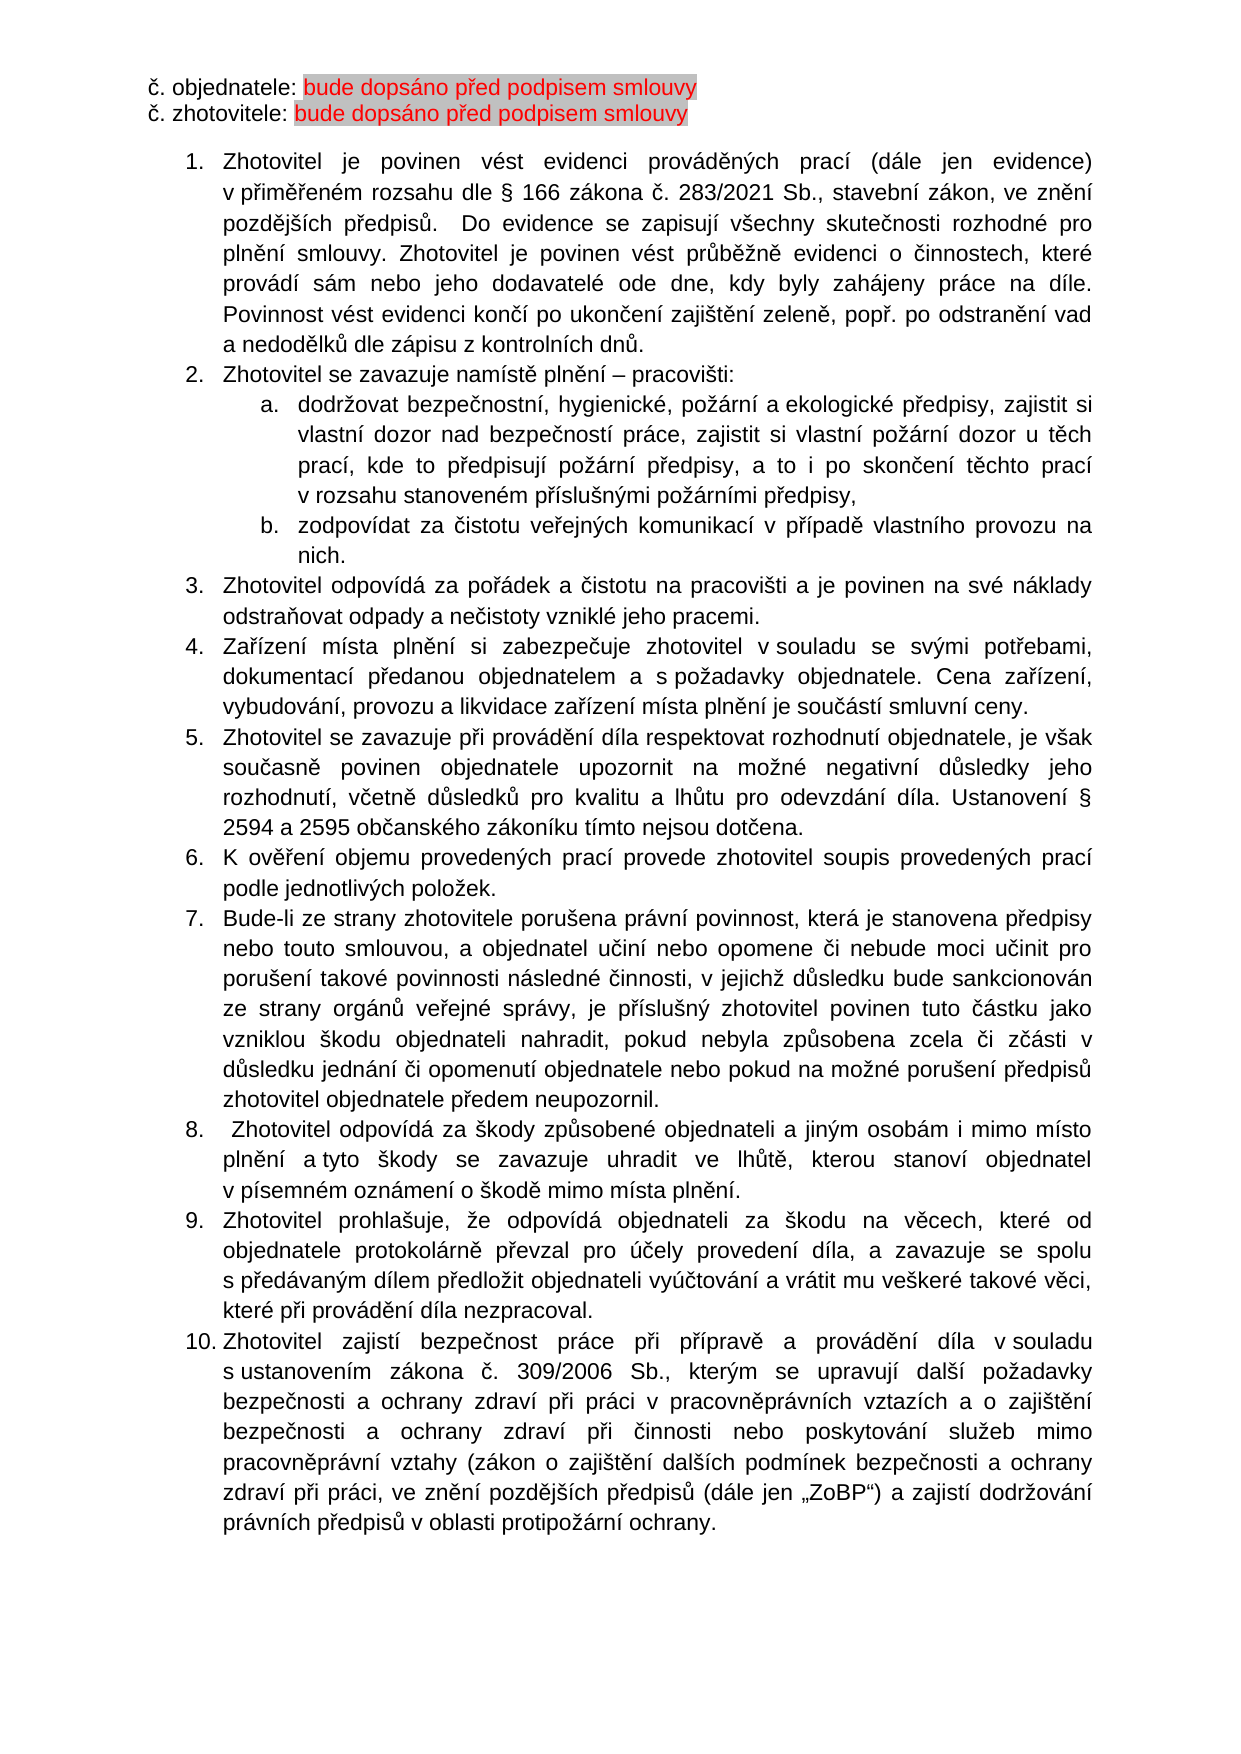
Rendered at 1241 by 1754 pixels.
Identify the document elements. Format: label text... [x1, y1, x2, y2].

list Zhotovitel zajistí bezpečnost práce při přípravě a provádění díla v souladu s ustanovením zákona č. 309/2006 Sb., kterým se upravují další požadavky bezpečnosti a ochrany zdraví při práci v pracovněprávních vztazích a o zajištění bezpečnosti a ochrany zdraví při činnosti nebo poskytování služeb mimo pracovněprávní vztahy (zákon o zajištění dalších podmínek bezpečnosti a ochrany zdraví při práci, ve znění pozdějších předpisů (dále jen „ZoBP“) a zajistí dodržování právních předpisů v oblasti protipožární ochrany. [185, 1328, 1093, 1535]
list Bude-li ze strany zhotovitele porušena právní povinnost, která je stanovena předpisy nebo touto smlouvou, a objednatel učiní nebo opomene či nebude moci učinit pro porušení takové povinnosti následné činnosti, v jejichž důsledku bude sankcionován ze strany orgánů veřejné správy, je příslušný zhotovitel povinen tuto částku jako vzniklou škodu objednateli nahradit, pokud nebyla způsobena zcela či zčásti v důsledku jednání či opomenutí objednatele nebo pokud na možné porušení předpisů zhotovitel objednatele předem neupozornil. [185, 905, 1093, 1112]
list Zařízení místa plnění si zabezpečuje zhotovitel v souladu se svými potřebami, dokumentací předanou objednatelem a s požadavky objednatele. Cena zařízení, vybudování, provozu a likvidace zařízení místa plnění je součástí smluvní ceny. [185, 633, 1093, 720]
list Zhotovitel se zavazuje při provádění díla respektovat rozhodnutí objednatele, je však současně povinen objednatele upozornit na možné negativní důsledky jeho rozhodnutí, včetně důsledků pro kvalitu a lhůtu pro odevzdání díla. Ustanovení § 2594 a 2595 občanského zákoníku tímto nejsou dotčena. [185, 723, 1093, 841]
list dodržovat bezpečnostní, hygienické, požární a ekologické předpisy, zajistit si vlastní dozor nad bezpečností práce, zajistit si vlastní požární dozor u těch prací, kde to předpisují požární předpisy, a to i po skončení těchto prací v rozsahu stanoveném příslušnými požárními předpisy, [260, 391, 1093, 508]
list Zhotovitel odpovídá za pořádek a čistotu na pracovišti a je povinen na své náklady odstraňovat odpady a nečistoty vzniklé jeho pracemi. [185, 572, 1093, 629]
list Zhotovitel prohlašuje, že odpovídá objednateli za škodu na věcech, které od objednatele protokolárně převzal pro účely provedení díla, a zavazuje se spolu s předávaným dílem předložit objednateli vyúčtování a vrátit mu veškeré takové věci, které při provádění díla nezpracoval. [185, 1207, 1093, 1324]
list zodpovídat za čistotu veřejných komunikací v případě vlastního provozu na nich. [260, 512, 1093, 569]
list Zhotovitel odpovídá za škody způsobené objednateli a jiným osobám i mimo místo plnění a tyto škody se zavazuje uhradit ve lhůtě, kterou stanoví objednatel v písemném oznámení o škodě mimo místa plnění. [185, 1116, 1093, 1203]
list K ověření objemu provedených prací provede zhotovitel soupis provedených prací podle jednotlivých položek. [185, 844, 1093, 901]
list Zhotovitel se zavazuje namístě plnění – pracovišti: [185, 361, 1093, 387]
list Zhotovitel je povinen vést evidenci prováděných prací (dále jen evidence) v přiměřeném rozsahu dle § 166 zákona č. 283/2021 Sb., stavební zákon, ve znění pozdějších předpisů. Do evidence se zapisují všechny skutečnosti rozhodné pro plnění smlouvy. Zhotovitel je povinen vést průběžně evidenci o činnostech, které provádí sám nebo jeho dodavatelé ode dne, kdy byly zahájeny práce na díle. Povinnost vést evidenci končí po ukončení zajištění zeleně, popř. po odstranění vad a nedodělků dle zápisu z kontrolních dnů. [185, 148, 1093, 357]
